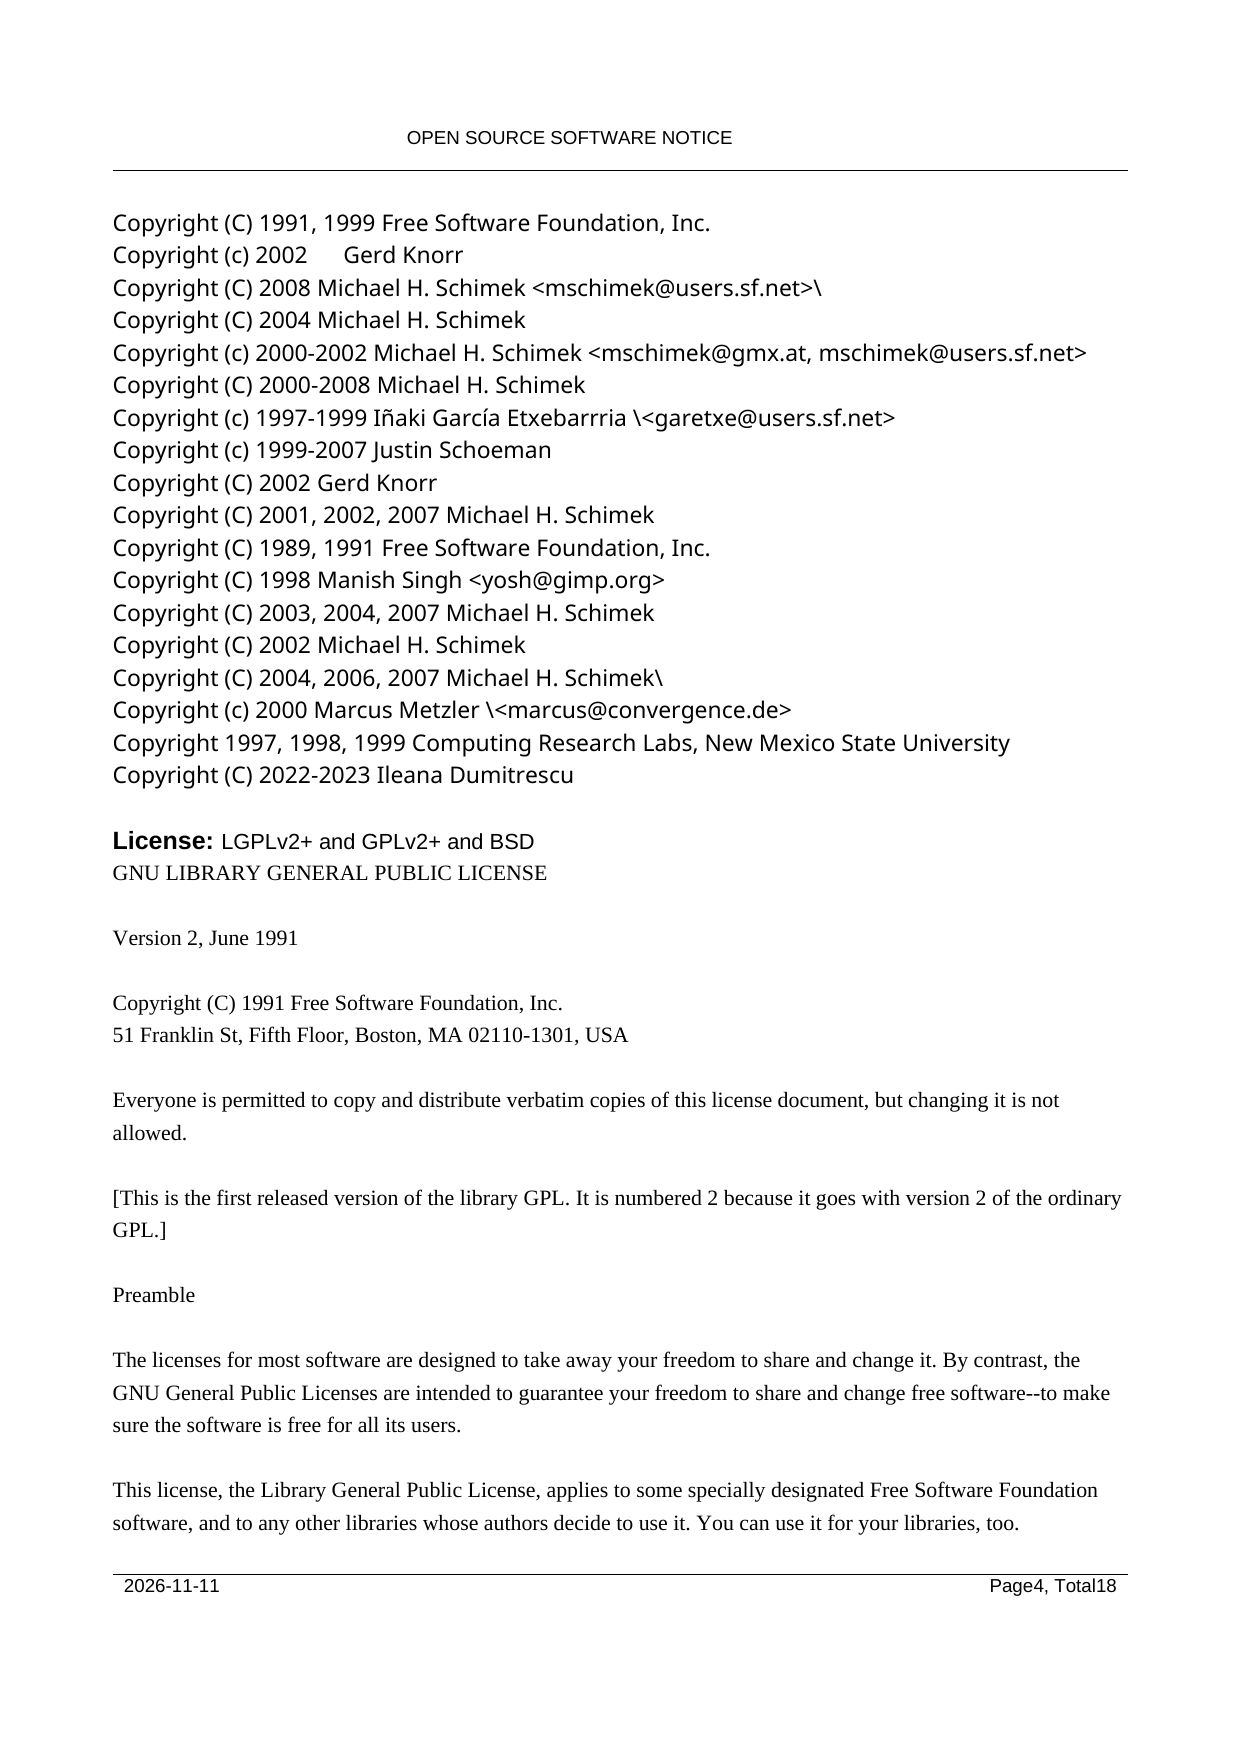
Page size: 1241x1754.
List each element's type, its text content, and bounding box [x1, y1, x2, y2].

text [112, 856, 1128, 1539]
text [112, 206, 1128, 824]
text License: LGPLv2+ and GPLv2+ and BSD [112, 824, 1128, 856]
